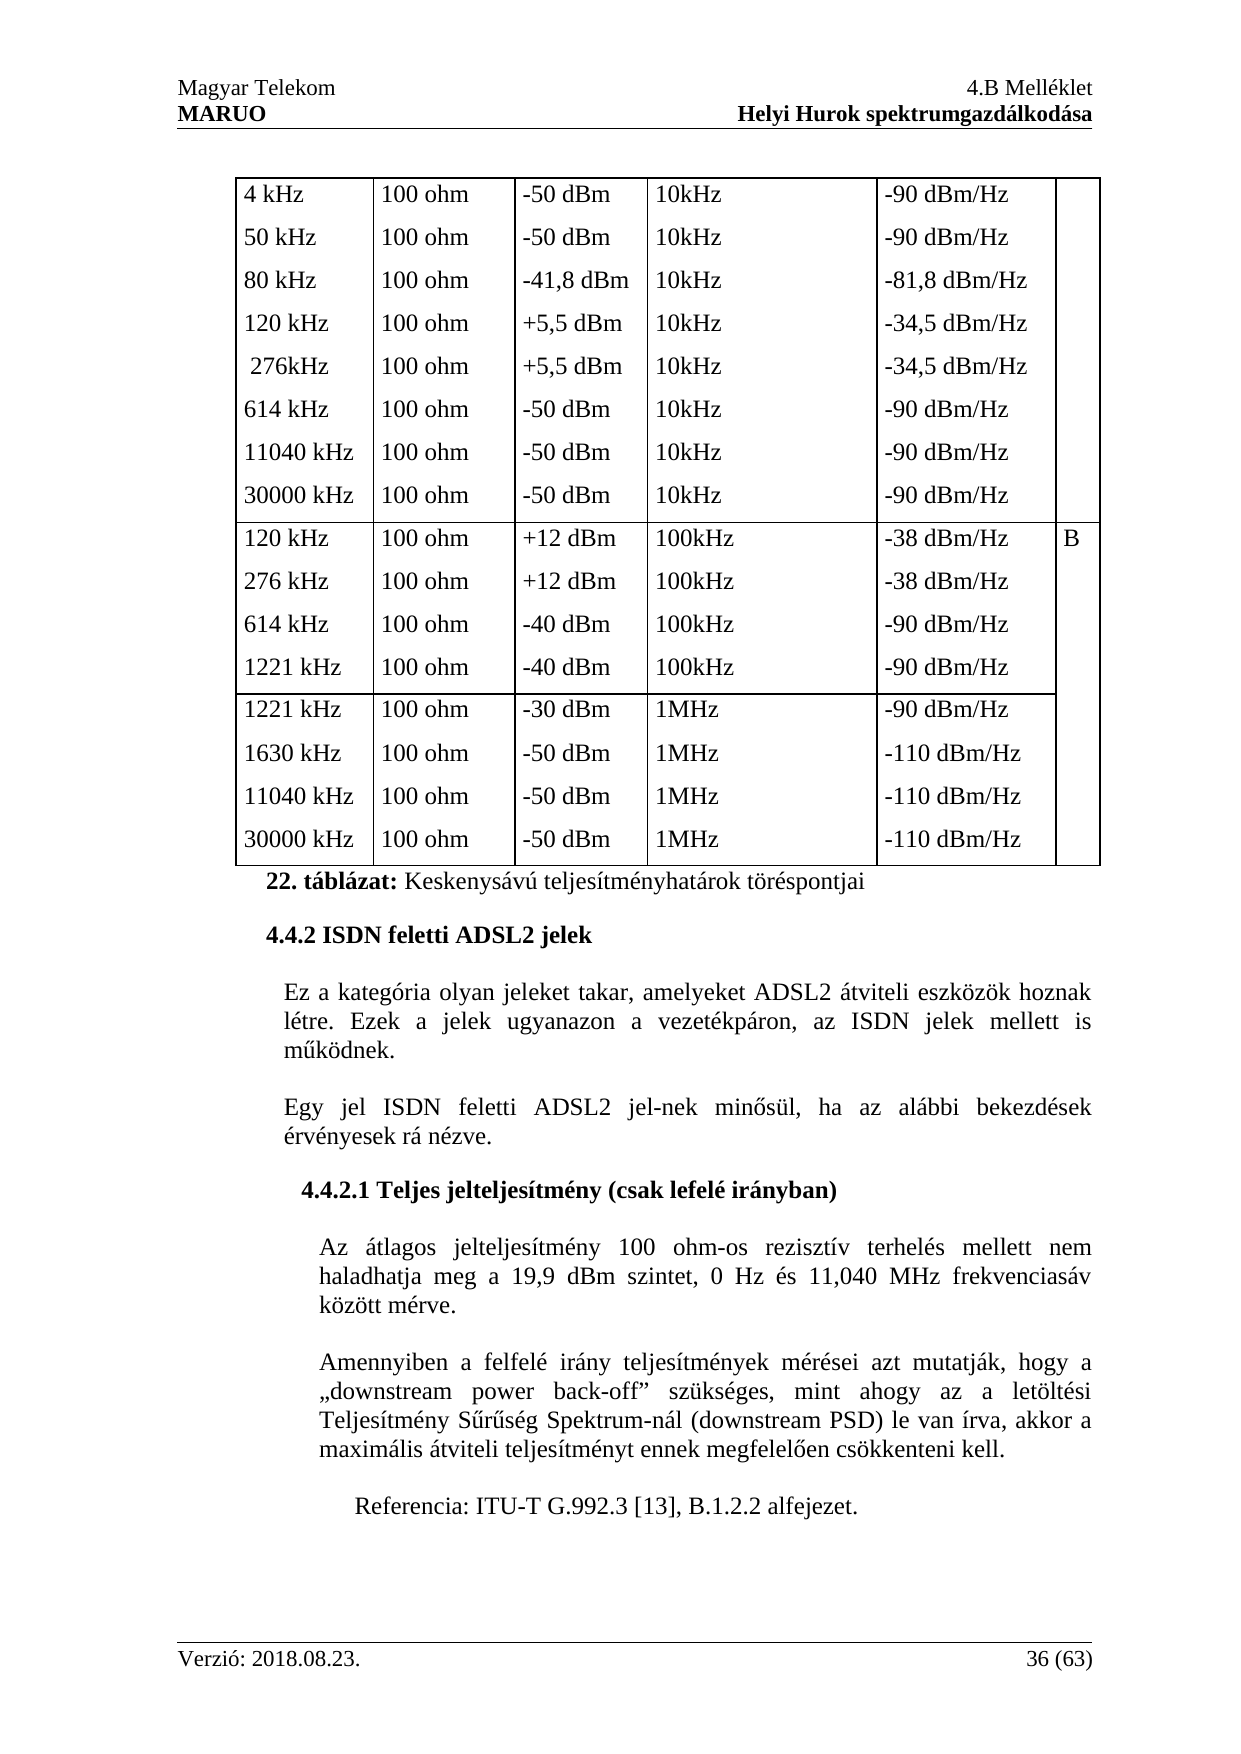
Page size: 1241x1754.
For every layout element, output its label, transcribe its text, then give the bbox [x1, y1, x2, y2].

table_cell -50 dBm -50 dBm -41,8 dBm +5,5 dBm +5,5 dBm -50 dBm -50 dBm -50 dBm [516, 179, 647, 521]
subtitle 4.4.2.1 Teljes jelteljesítmény (csak lefelé irányban) [301, 1175, 1092, 1204]
text Egy jel ISDN feletti ADSL2 jel-nek minősül, ha az alábbi bekezdések érvényesek rá nézve. [266, 1064, 1092, 1150]
table_cell 100kHz 100kHz 100kHz 100kHz [648, 523, 876, 693]
text Az átlagos jelteljesítmény 100 ohm-os rezisztív terhelés mellett nem haladhatja meg a 19,9 dBm szintet, 0 Hz és 11,040 MHz frekvenciasáv között mérve. [301, 1204, 1092, 1319]
table_cell 1221 kHz 1630 kHz 11040 kHz 30000 kHz [237, 695, 373, 865]
text Amennyiben a felfelé irány teljesítmények mérései azt mutatják, hogy a „downstream power back-off” szükséges, mint ahogy az a letöltési Teljesítmény Sűrűség Spektrum-nál (downstream PSD) le van írva, akkor a maximális átviteli teljesítményt ennek megfelelően csökkenteni kell. [301, 1319, 1092, 1462]
table_cell 120 kHz 276 kHz 614 kHz 1221 kHz [237, 523, 373, 693]
table_cell -30 dBm -50 dBm -50 dBm -50 dBm [516, 695, 647, 865]
text 22. táblázat: Keskenysávú teljesítményhatárok töréspontjai [266, 866, 1092, 895]
text Referencia: ITU-T G.992.3 [13], B.1.2.2 alfejezet. [337, 1462, 1092, 1520]
subtitle 4.4.2 ISDN feletti ADSL2 jelek [266, 920, 1092, 949]
table_cell 4 kHz 50 kHz 80 kHz 120 kHz 276kHz 614 kHz 11040 kHz 30000 kHz [237, 179, 373, 521]
table_cell 100 ohm 100 ohm 100 ohm 100 ohm 100 ohm 100 ohm 100 ohm 100 ohm [374, 179, 514, 521]
table_cell B [1057, 523, 1099, 865]
text Ez a kategória olyan jeleket takar, amelyeket ADSL2 átviteli eszközök hoznak létre. Ezek a jelek ugyanazon a vezetékpáron, az ISDN jelek mellett is működnek. [266, 949, 1092, 1064]
table_cell 100 ohm 100 ohm 100 ohm 100 ohm [374, 523, 514, 693]
table_cell -90 dBm/Hz -110 dBm/Hz -110 dBm/Hz -110 dBm/Hz [878, 695, 1055, 865]
table_cell -90 dBm/Hz -90 dBm/Hz -81,8 dBm/Hz -34,5 dBm/Hz -34,5 dBm/Hz -90 dBm/Hz -90 dBm/Hz -90 dBm/Hz [878, 179, 1055, 521]
table_cell 10kHz 10kHz 10kHz 10kHz 10kHz 10kHz 10kHz 10kHz [648, 179, 876, 521]
table_cell 100 ohm 100 ohm 100 ohm 100 ohm [374, 695, 514, 865]
table_cell 1MHz 1MHz 1MHz 1MHz [648, 695, 876, 865]
table_cell -38 dBm/Hz -38 dBm/Hz -90 dBm/Hz -90 dBm/Hz [878, 523, 1055, 693]
table_cell +12 dBm +12 dBm -40 dBm -40 dBm [516, 523, 647, 693]
